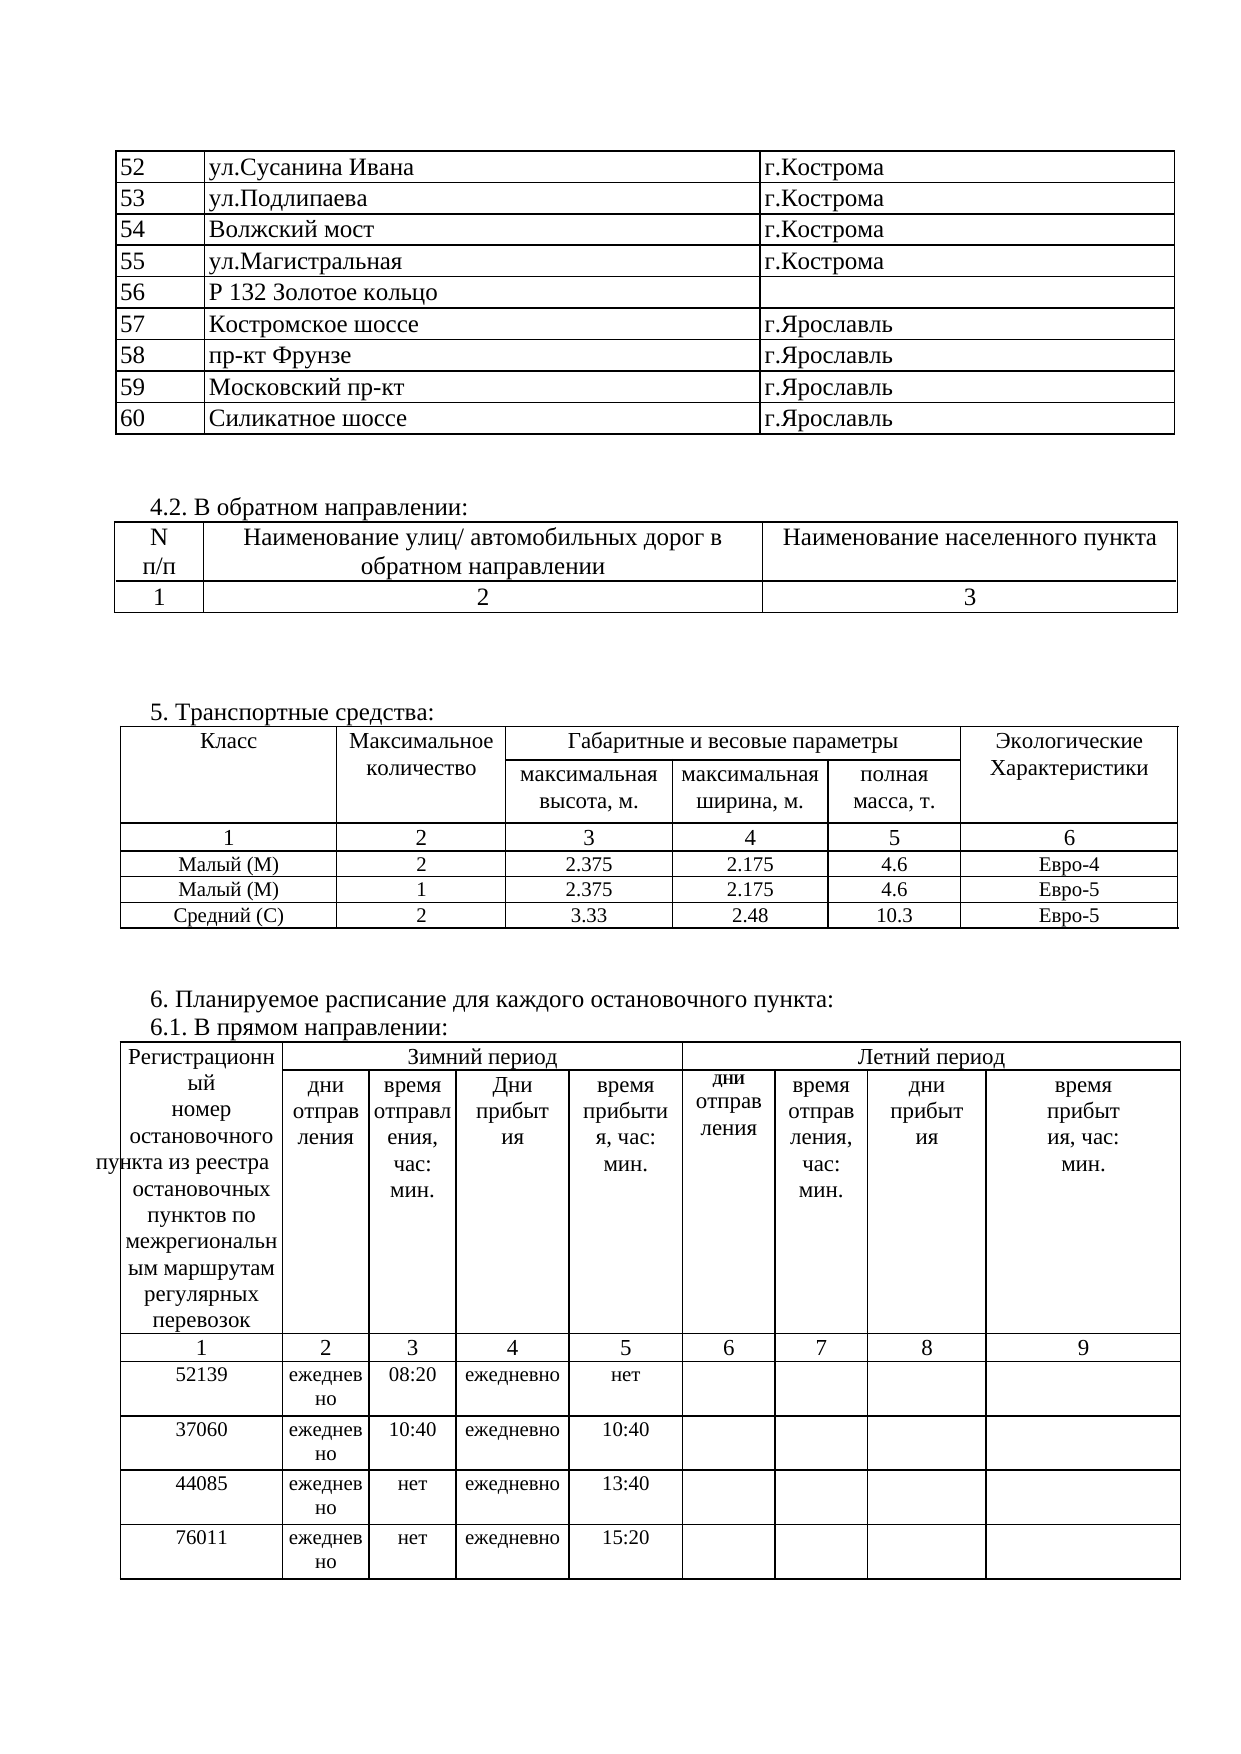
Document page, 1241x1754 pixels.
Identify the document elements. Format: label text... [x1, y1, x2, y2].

table_cell Средний (С) [121, 903, 336, 927]
table_cell 3 [506, 824, 672, 850]
table_cell 2 [283, 1334, 368, 1361]
table_cell г.Ярославль [761, 309, 1174, 339]
table_cell 10.3 [829, 903, 960, 927]
table_cell 4 [457, 1334, 568, 1361]
table_cell [776, 1471, 867, 1524]
table_cell [776, 1525, 867, 1578]
table_cell 5 [829, 824, 960, 850]
table_header Зимний период [283, 1043, 682, 1069]
table_cell время прибыти я, час: мин. [570, 1071, 682, 1333]
table_cell Евро-4 [961, 852, 1177, 876]
table_cell 2.48 [673, 903, 827, 927]
table_cell 2.375 [506, 877, 672, 901]
table_cell [776, 1417, 867, 1469]
table_cell 2.375 [506, 852, 672, 876]
table_cell ул.Подлипаева [205, 183, 759, 213]
table_cell 3.33 [506, 903, 672, 927]
table_cell Евро-5 [961, 903, 1177, 927]
table_cell г.Ярославль [761, 372, 1174, 402]
table_cell ежедневно [283, 1471, 368, 1524]
table_header Наименование улиц/ автомобильных дорог в обратном направлении [204, 523, 762, 580]
table_cell ежедневно [457, 1525, 568, 1578]
table_cell [987, 1362, 1180, 1415]
table_cell 2.175 [673, 852, 827, 876]
table_cell [776, 1362, 867, 1415]
table_cell Дни прибыт ия [457, 1071, 568, 1333]
table_cell ежедневно [457, 1362, 568, 1415]
table_cell дни прибыт ия [868, 1071, 985, 1333]
table_cell время отправ ления, час: мин. [776, 1071, 867, 1333]
table_cell 57 [117, 309, 204, 339]
table_cell Малый (М) [121, 877, 336, 901]
table_cell 10:40 [570, 1417, 682, 1469]
table_cell 6 [683, 1334, 774, 1361]
table_cell 08:20 [370, 1362, 455, 1415]
table_cell г.Кострома [761, 246, 1174, 276]
table_cell [761, 277, 1174, 307]
table_header Летний период [683, 1043, 1180, 1069]
table_header N п/п [115, 523, 203, 580]
table_cell 15:20 [570, 1525, 682, 1578]
table_cell 1 [337, 877, 505, 901]
text 6. Планируемое расписание для каждого остановочного пункта: [150, 984, 1090, 1012]
table_header Наименование населенного пункта [763, 523, 1177, 580]
table_cell 3 [370, 1334, 455, 1361]
table_cell 6 [961, 824, 1177, 850]
table_cell 44085 [121, 1471, 282, 1524]
table_cell 7 [776, 1334, 867, 1361]
table_cell 59 [117, 372, 204, 402]
table_cell 54 [117, 215, 204, 244]
table_cell ул.Магистральная [205, 246, 759, 276]
table_cell время прибыт ия, час: мин. [987, 1071, 1180, 1333]
table_cell 1 [121, 1334, 282, 1361]
table_header Габаритные и весовые параметры [506, 727, 960, 759]
table_cell [683, 1362, 774, 1415]
table_cell дни отправ ления [283, 1071, 368, 1333]
table_cell г.Ярославль [761, 340, 1174, 370]
table_cell 55 [117, 246, 204, 276]
table_cell 4.6 [829, 877, 960, 901]
table_cell 3 [763, 580, 1177, 611]
table_cell ул.Сусанина Ивана [205, 152, 759, 181]
table_cell [987, 1417, 1180, 1469]
table_cell Р 132 Золотое кольцо [205, 277, 759, 307]
table_cell нет [370, 1471, 455, 1524]
table_cell [868, 1417, 985, 1469]
table_cell [987, 1525, 1180, 1578]
table_cell г.Кострома [761, 215, 1174, 244]
table_cell 60 [117, 403, 204, 433]
table_cell Волжский мост [205, 215, 759, 244]
table_cell ежедневно [457, 1417, 568, 1469]
table_cell 2 [204, 582, 762, 611]
table_cell максимальная ширина, м. [673, 761, 827, 822]
text 5. Транспортные средства: [150, 697, 1090, 726]
table_cell [683, 1471, 774, 1524]
table_cell 2 [337, 824, 505, 850]
table_cell 13:40 [570, 1471, 682, 1524]
table_cell 52 [117, 152, 204, 181]
table_cell Костромское шоссе [205, 309, 759, 339]
table_cell г.Кострома [761, 152, 1174, 181]
table_cell Силикатное шоссе [205, 403, 759, 433]
table_header Класс [121, 727, 336, 822]
table_cell нет [370, 1525, 455, 1578]
table_cell 4.6 [829, 852, 960, 876]
table_cell 37060 [121, 1417, 282, 1469]
table_cell 56 [117, 277, 204, 307]
table_cell 4 [673, 824, 827, 850]
table_cell [868, 1525, 985, 1578]
text 4.2. В обратном направлении: [150, 492, 1090, 521]
table_cell 2 [337, 852, 505, 876]
text 6.1. В прямом направлении: [150, 1012, 1090, 1041]
table_cell ДНИ отправ ления [683, 1071, 774, 1333]
table_cell 9 [987, 1334, 1180, 1361]
table_cell [868, 1362, 985, 1415]
table_cell 1 [121, 824, 336, 850]
table_cell 58 [117, 340, 204, 370]
table_header Экологические Характеристики [961, 727, 1177, 822]
table_cell пр-кт Фрунзе [205, 340, 759, 370]
table_cell Малый (М) [121, 852, 336, 876]
table_cell ежедневно [283, 1362, 368, 1415]
table_cell г.Ярославль [761, 403, 1174, 433]
table_cell 5 [570, 1334, 682, 1361]
table_cell Московский пр-кт [205, 372, 759, 402]
table_cell 1 [115, 581, 203, 611]
table_cell 10:40 [370, 1417, 455, 1469]
table_cell [868, 1471, 985, 1524]
table_cell Евро-5 [961, 877, 1177, 901]
table_cell 8 [868, 1334, 985, 1361]
table_cell 52139 [121, 1362, 282, 1415]
table_cell 76011 [121, 1525, 282, 1578]
table_cell 2 [337, 903, 505, 927]
table_cell ежедневно [283, 1417, 368, 1469]
table_cell максимальная высота, м. [506, 761, 672, 822]
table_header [121, 1043, 282, 1333]
table_cell г.Кострома [761, 183, 1174, 213]
table_cell [987, 1471, 1180, 1524]
table_cell 2.175 [673, 877, 827, 901]
table_cell ежедневно [457, 1471, 568, 1524]
table_cell полная масса, т. [829, 761, 960, 822]
table_cell нет [570, 1362, 682, 1415]
table_cell [683, 1525, 774, 1578]
table_cell [683, 1417, 774, 1469]
table_cell ежедневно [283, 1525, 368, 1578]
table_header Максимальное количество [337, 727, 505, 822]
table_cell 53 [117, 183, 204, 213]
table_cell время отправл ения, час: мин. [370, 1071, 455, 1333]
